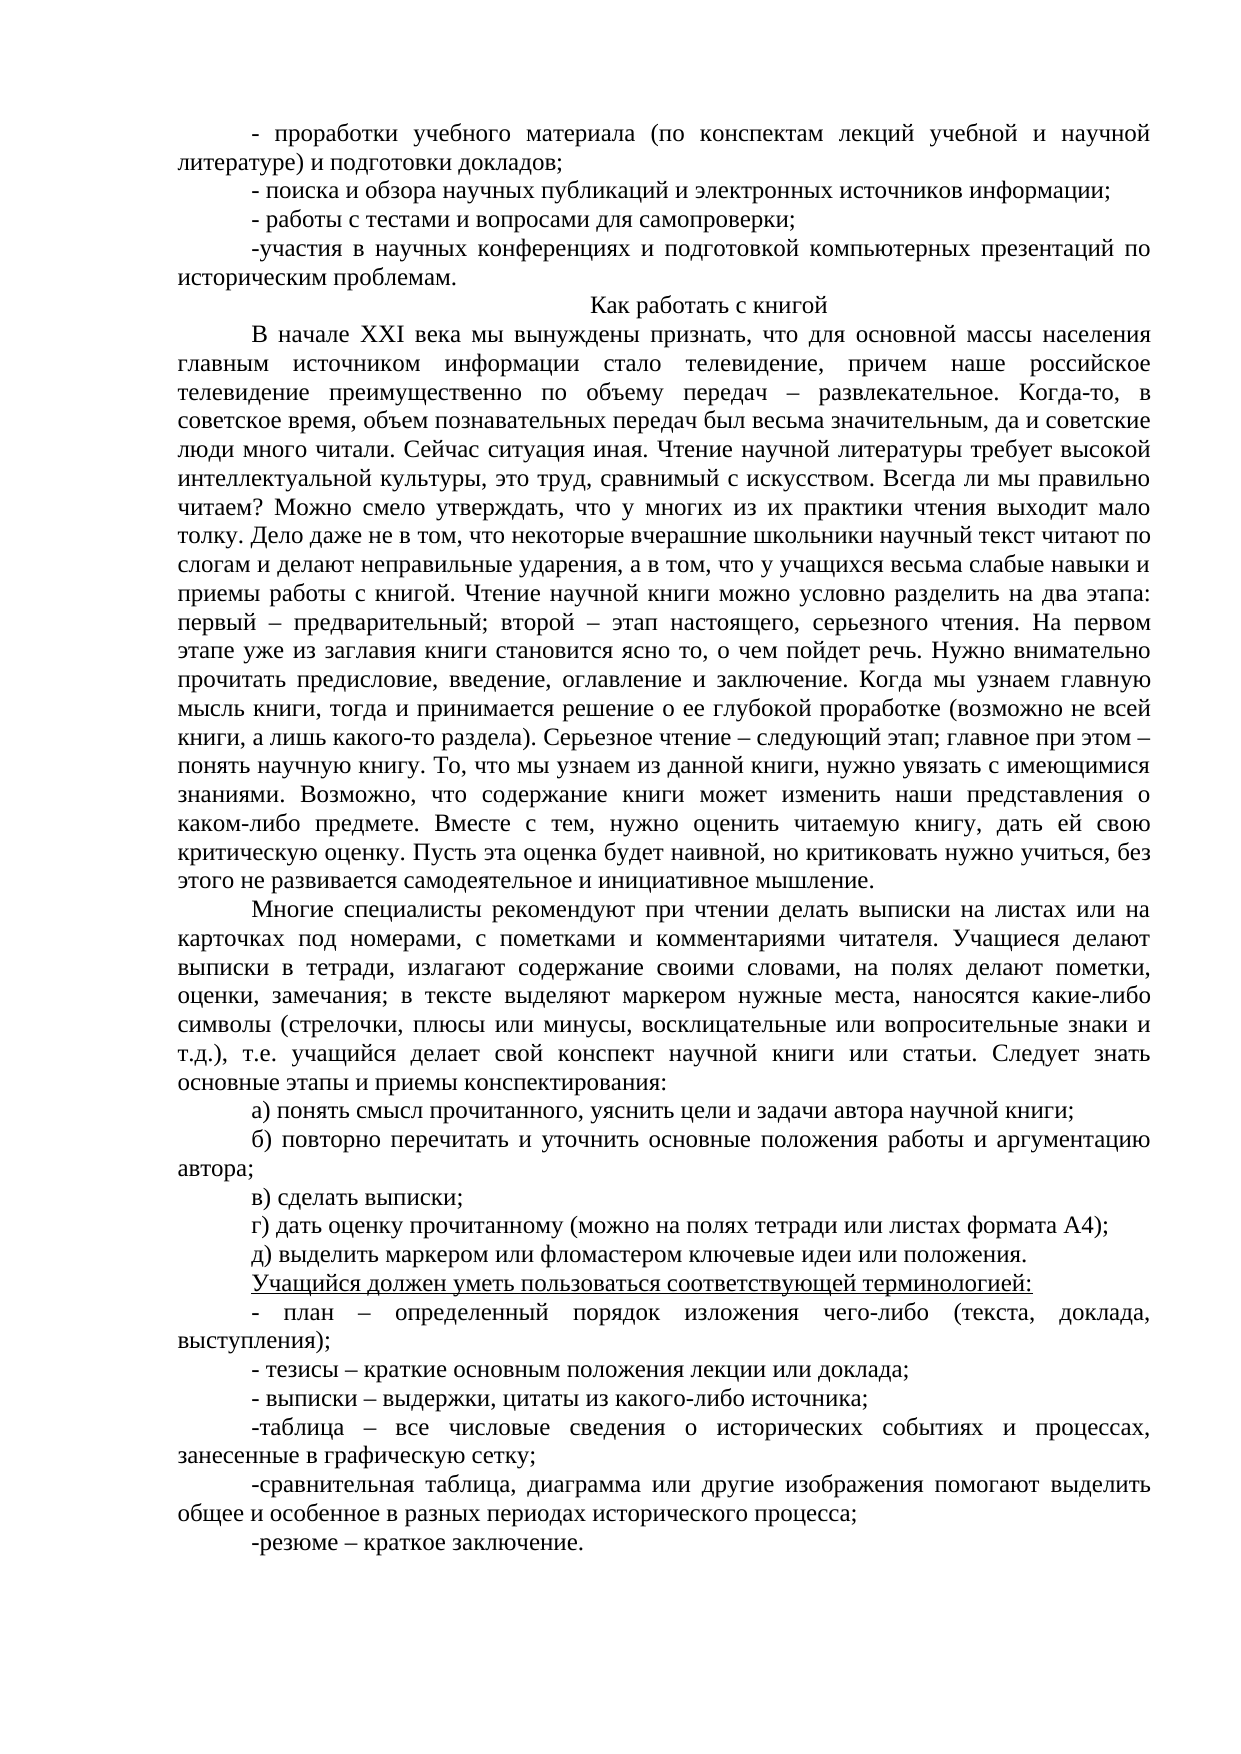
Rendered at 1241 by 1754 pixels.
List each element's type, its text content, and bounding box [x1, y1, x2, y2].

text - план – определенный порядок изложения чего-либо (текста, доклада, выступления); [177, 1297, 1152, 1354]
text -сравнительная таблица, диаграмма или другие изображения помогают выделить общее и особенное в разных периодах исторического процесса; [177, 1469, 1152, 1527]
text Учащийся должен уметь пользоваться соответствующей терминологией: [177, 1268, 1152, 1297]
text -участия в научных конференциях и подготовкой компьютерных презентаций по историческим проблемам. [177, 233, 1152, 291]
text б) повторно перечитать и уточнить основные положения работы и аргументацию автора; [177, 1124, 1152, 1182]
text а) понять смысл прочитанного, уяснить цели и задачи автора научной книги; [177, 1096, 1152, 1124]
text г) дать оценку прочитанному (можно на полях тетради или листах формата А4); [177, 1211, 1152, 1239]
text -резюме – краткое заключение. [177, 1527, 1152, 1556]
text Как работать с книгой [177, 291, 1152, 319]
text - тезисы – краткие основным положения лекции или доклада; [177, 1354, 1152, 1383]
text - работы с тестами и вопросами для самопроверки; [177, 204, 1152, 233]
text - выписки – выдержки, цитаты из какого-либо источника; [177, 1383, 1152, 1412]
text Многие специалисты рекомендуют при чтении делать выписки на листах или на карточках под номерами, с пометками и комментариями читателя. Учащиеся делают выписки в тетради, излагают содержание своими словами, на полях делают пометки, оценки, замечания; в тексте выделяют маркером нужные места, наносятся какие-либо символы (стрелочки, плюсы или минусы, восклицательные или вопросительные знаки и т.д.), т.е. учащийся делает свой конспект научной книги или статьи. Следует знать основные этапы и приемы конспектирования: [177, 894, 1152, 1096]
text - поиска и обзора научных публикаций и электронных источников информации; [177, 176, 1152, 204]
text -таблица – все числовые сведения о исторических событиях и процессах, занесенные в графическую сетку; [177, 1412, 1152, 1469]
text в) сделать выписки; [177, 1182, 1152, 1211]
text - проработки учебного материала (по конспектам лекций учебной и научной литературе) и подготовки докладов; [177, 118, 1152, 176]
text д) выделить маркером или фломастером ключевые идеи или положения. [177, 1239, 1152, 1268]
text В начале ХХI века мы вынуждены признать, что для основной массы населения главным источником информации стало телевидение, причем наше российское телевидение преимущественно по объему передач – развлекательное. Когда-то, в советское время, объем познавательных передач был весьма значительным, да и советские люди много читали. Сейчас ситуация иная. Чтение научной литературы требует высокой интеллектуальной культуры, это труд, сравнимый с искусством. Всегда ли мы правильно читаем? Можно смело утверждать, что у многих из их практики чтения выходит мало толку. Дело даже не в том, что некоторые вчерашние школьники научный текст читают по слогам и делают неправильные ударения, а в том, что у учащихся весьма слабые навыки и приемы работы с книгой. Чтение научной книги можно условно разделить на два этапа: первый – предварительный; второй – этап настоящего, серьезного чтения. На первом этапе уже из заглавия книги становится ясно то, о чем пойдет речь. Нужно внимательно прочитать предисловие, введение, оглавление и заключение. Когда мы узнаем главную мысль книги, тогда и принимается решение о ее глубокой проработке (возможно не всей книги, а лишь какого-то раздела). Серьезное чтение – следующий этап; главное при этом – понять научную книгу. То, что мы узнаем из данной книги, нужно увязать с имеющимися знаниями. Возможно, что содержание книги может изменить наши представления о каком-либо предмете. Вместе с тем, нужно оценить читаемую книгу, дать ей свою критическую оценку. Пусть эта оценка будет наивной, но критиковать нужно учиться, без этого не развивается самодеятельное и инициативное мышление. [177, 319, 1152, 894]
